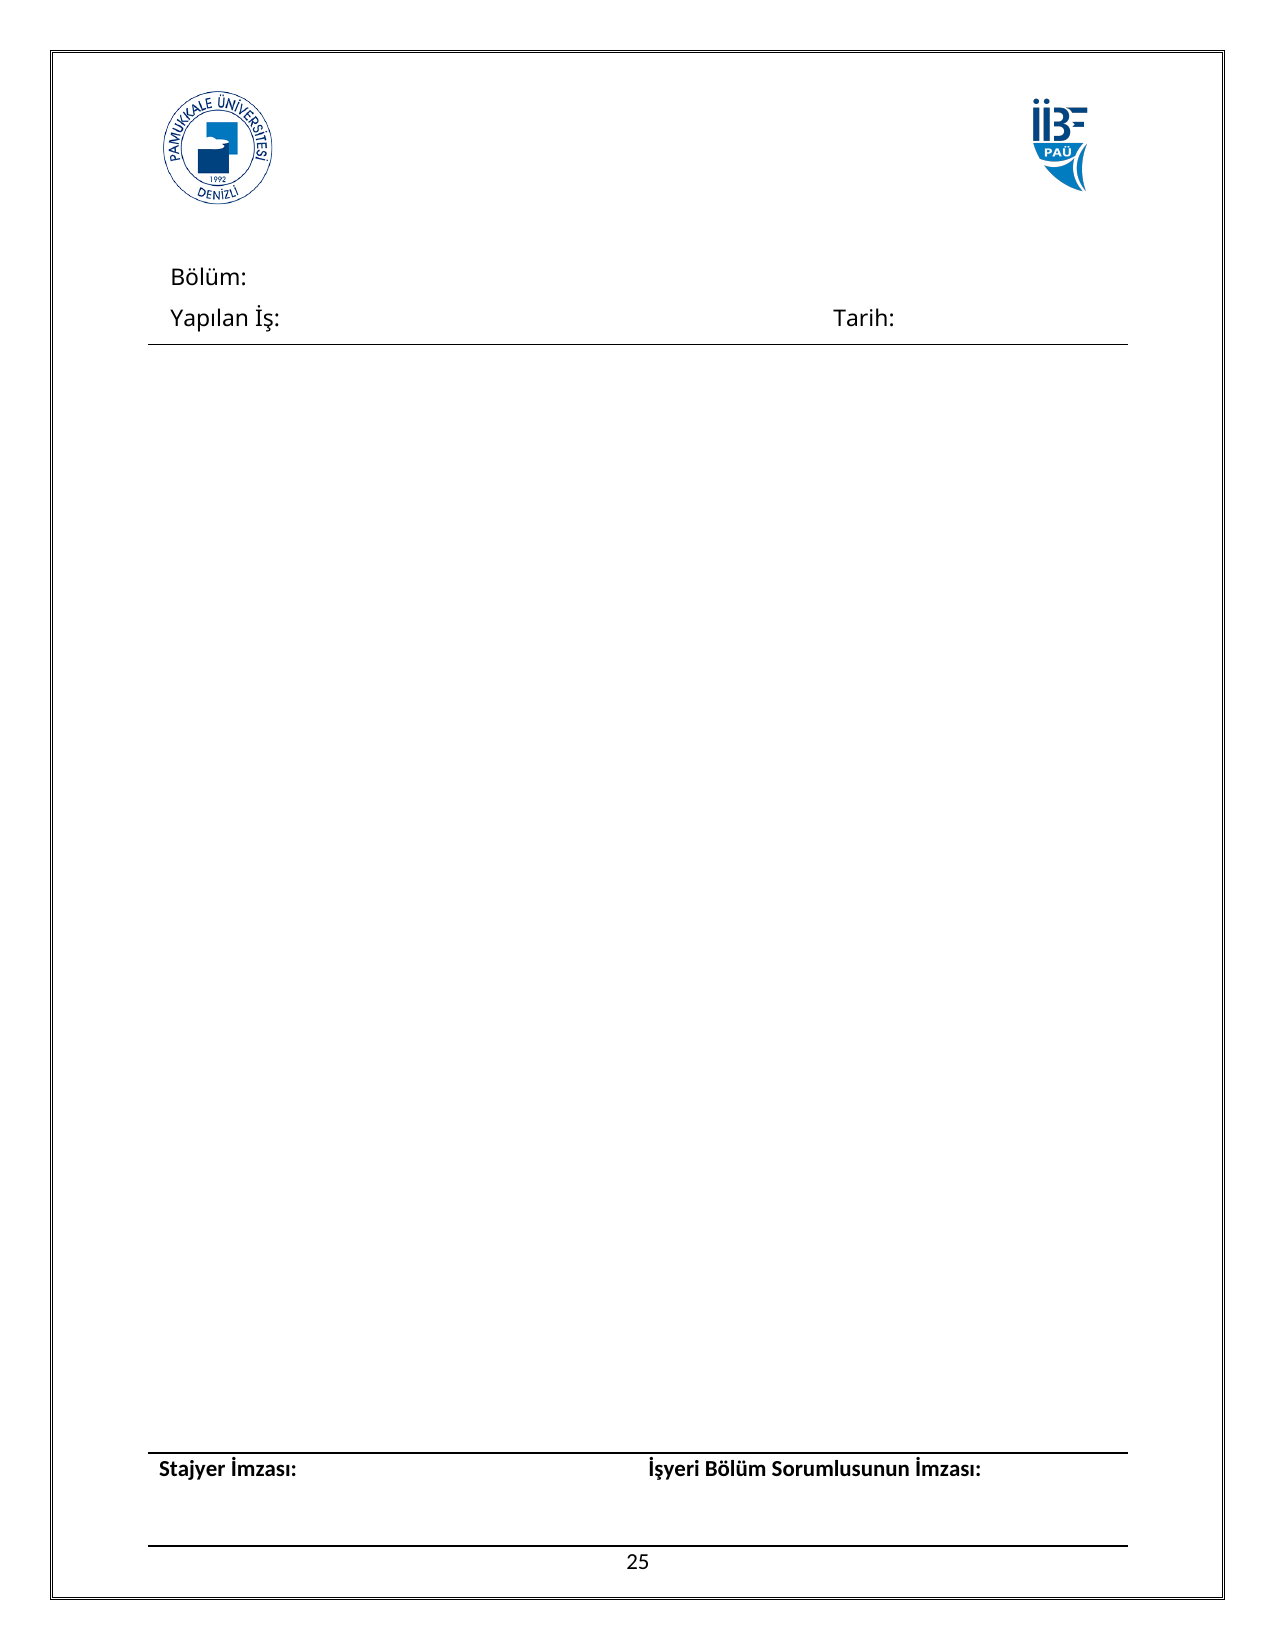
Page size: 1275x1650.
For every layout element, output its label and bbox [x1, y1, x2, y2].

picture [161, 89, 274, 206]
picture [1022, 81, 1101, 210]
